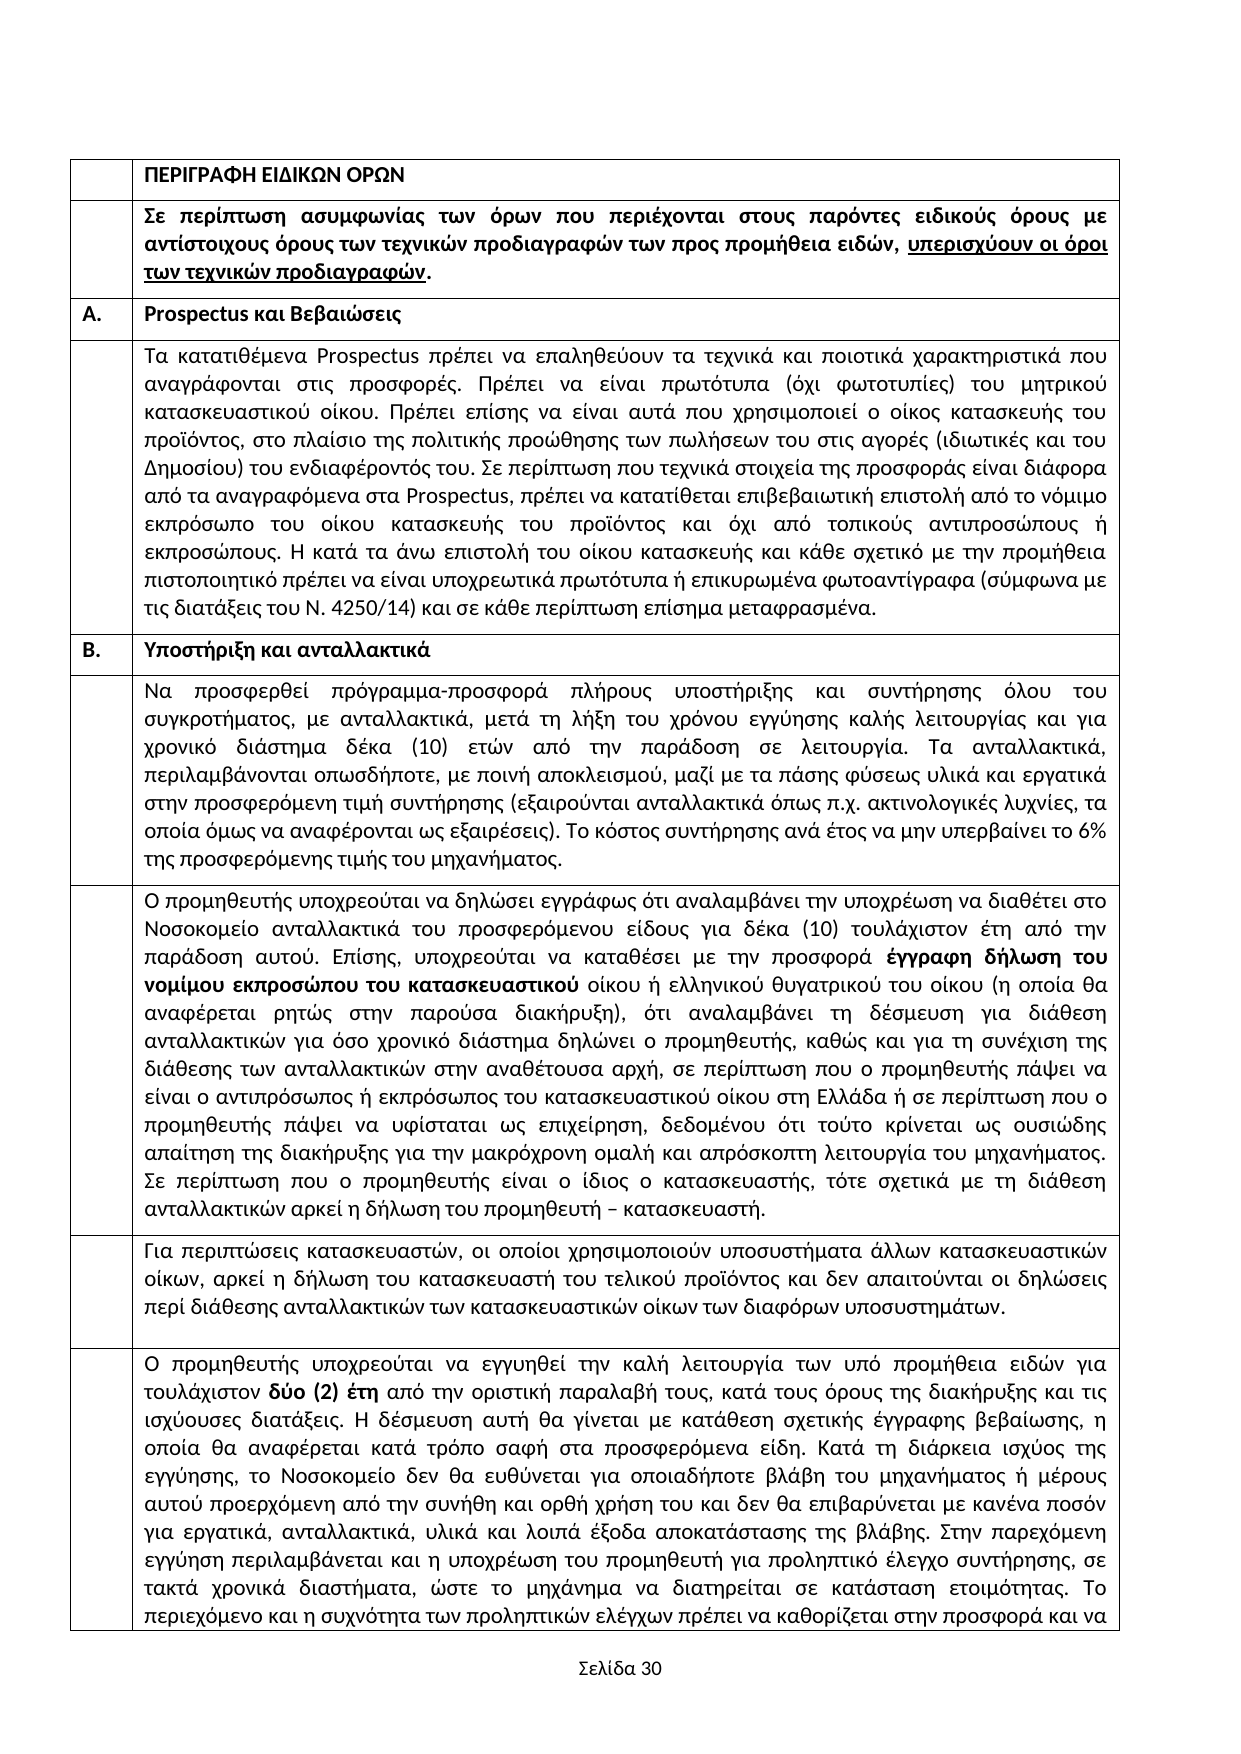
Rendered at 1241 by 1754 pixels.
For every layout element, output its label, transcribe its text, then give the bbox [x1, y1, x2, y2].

table_cell B. [71, 635, 132, 675]
table_cell [71, 886, 132, 1235]
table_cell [133, 1349, 1119, 1629]
table_cell Τα κατατιθέμενα Prospectus πρέπει να επαληθεύουν τα τεχνικά και ποιοτικά χαρακτηριστικά που αναγράφονται στις προσφορές. Πρέπει να είναι πρωτότυπα (όχι φωτοτυπίες) του μητρικού κατασκευαστικού οίκου. Πρέπει επίσης να είναι αυτά που χρησιμοποιεί ο οίκος κατασκευής του προϊόντος, στο πλαίσιο της πολιτικής προώθησης των πωλήσεων του στις αγορές (ιδιωτικές και του Δημοσίου) του ενδιαφέροντός του. Σε περίπτωση που τεχνικά στοιχεία της προσφοράς είναι διάφορα από τα αναγραφόμενα στα Prospectus, πρέπει να κατατίθεται επιβεβαιωτική επιστολή από το νόμιμο εκπρόσωπο του οίκου κατασκευής του προϊόντος και όχι από τοπικούς αντιπροσώπους ή εκπροσώπους. Η κατά τα άνω επιστολή του οίκου κατασκευής και κάθε σχετικό με την προμήθεια πιστοποιητικό πρέπει να είναι υποχρεωτικά πρωτότυπα ή επικυρωμένα φωτοαντίγραφα (σύμφωνα με τις διατάξεις του Ν. 4250/14) και σε κάθε περίπτωση επίσημα μεταφρασμένα. [133, 341, 1119, 634]
table_cell Υποστήριξη και ανταλλακτικά [133, 635, 1119, 675]
table_cell [71, 1349, 132, 1629]
table_cell Σε περίπτωση ασυμφωνίας των όρων που περιέχονται στους παρόντες ειδικούς όρους με αντίστοιχους όρους των τεχνικών προδιαγραφών των προς προμήθεια ειδών, υπερισχύουν οι όροι των τεχνικών προδιαγραφών. [133, 201, 1119, 298]
table_header ΠΕΡΙΓΡΑΦΗ ΕΙΔΙΚΩΝ ΟΡΩΝ [133, 160, 1119, 200]
table_cell Nα προσφερθεί πρόγραμμα-προσφορά πλήρους υποστήριξης και συντήρησης όλου του συγκροτήματος, με ανταλλακτικά, μετά τη λήξη του χρόνου εγγύησης καλής λειτουργίας και για χρονικό διάστημα δέκα (10) ετών από την παράδοση σε λειτουργία. Τα ανταλλακτικά, περιλαμβάνονται οπωσδήποτε, με ποινή αποκλεισμού, μαζί με τα πάσης φύσεως υλικά και εργατικά στην προσφερόμενη τιμή συντήρησης (εξαιρούνται ανταλλακτικά όπως π.χ. ακτινολογικές λυχνίες, τα οποία όμως να αναφέρονται ως εξαιρέσεις). Το κόστος συντήρησης ανά έτος να μην υπερβαίνει το 6% της προσφερόμενης τιμής του μηχανήματος. [133, 676, 1119, 885]
table_cell Ο προμηθευτής υποχρεούται να δηλώσει εγγράφως ότι αναλαμβάνει την υποχρέωση να διαθέτει στο Νοσοκομείο ανταλλακτικά του προσφερόμενου είδους για δέκα (10) τουλάχιστον έτη από την παράδοση αυτού. Επίσης, υποχρεούται να καταθέσει με την προσφορά έγγραφη δήλωση του νομίμου εκπροσώπου του κατασκευαστικού οίκου ή ελληνικού θυγατρικού του οίκου (η οποία θα αναφέρεται ρητώς στην παρούσα διακήρυξη), ότι αναλαμβάνει τη δέσμευση για διάθεση ανταλλακτικών για όσο χρονικό διάστημα δηλώνει ο προμηθευτής, καθώς και για τη συνέχιση της διάθεσης των ανταλλακτικών στην αναθέτουσα αρχή, σε περίπτωση που ο προμηθευτής πάψει να είναι ο αντιπρόσωπος ή εκπρόσωπος του κατασκευαστικού οίκου στη Ελλάδα ή σε περίπτωση που ο προμηθευτής πάψει να υφίσταται ως επιχείρηση, δεδομένου ότι τούτο κρίνεται ως ουσιώδης απαίτηση της διακήρυξης για την μακρόχρονη ομαλή και απρόσκοπτη λειτουργία του μηχανήματος. Σε περίπτωση που ο προμηθευτής είναι ο ίδιος ο κατασκευαστής, τότε σχετικά με τη διάθεση ανταλλακτικών αρκεί η δήλωση του προμηθευτή – κατασκευαστή. [133, 886, 1119, 1235]
table_cell [71, 201, 132, 298]
table_cell [71, 341, 132, 634]
table_cell Για περιπτώσεις κατασκευαστών, οι οποίοι χρησιμοποιούν υποσυστήματα άλλων κατασκευαστικών οίκων, αρκεί η δήλωση του κατασκευαστή του τελικού προϊόντος και δεν απαιτούνται οι δηλώσεις περί διάθεσης ανταλλακτικών των κατασκευαστικών οίκων των διαφόρων υποσυστημάτων. [133, 1236, 1119, 1348]
table_cell [71, 676, 132, 885]
table_cell [71, 1236, 132, 1348]
table_cell Prospectus και Βεβαιώσεις [133, 299, 1119, 340]
table_cell A. [71, 299, 132, 340]
table_header [71, 160, 132, 200]
